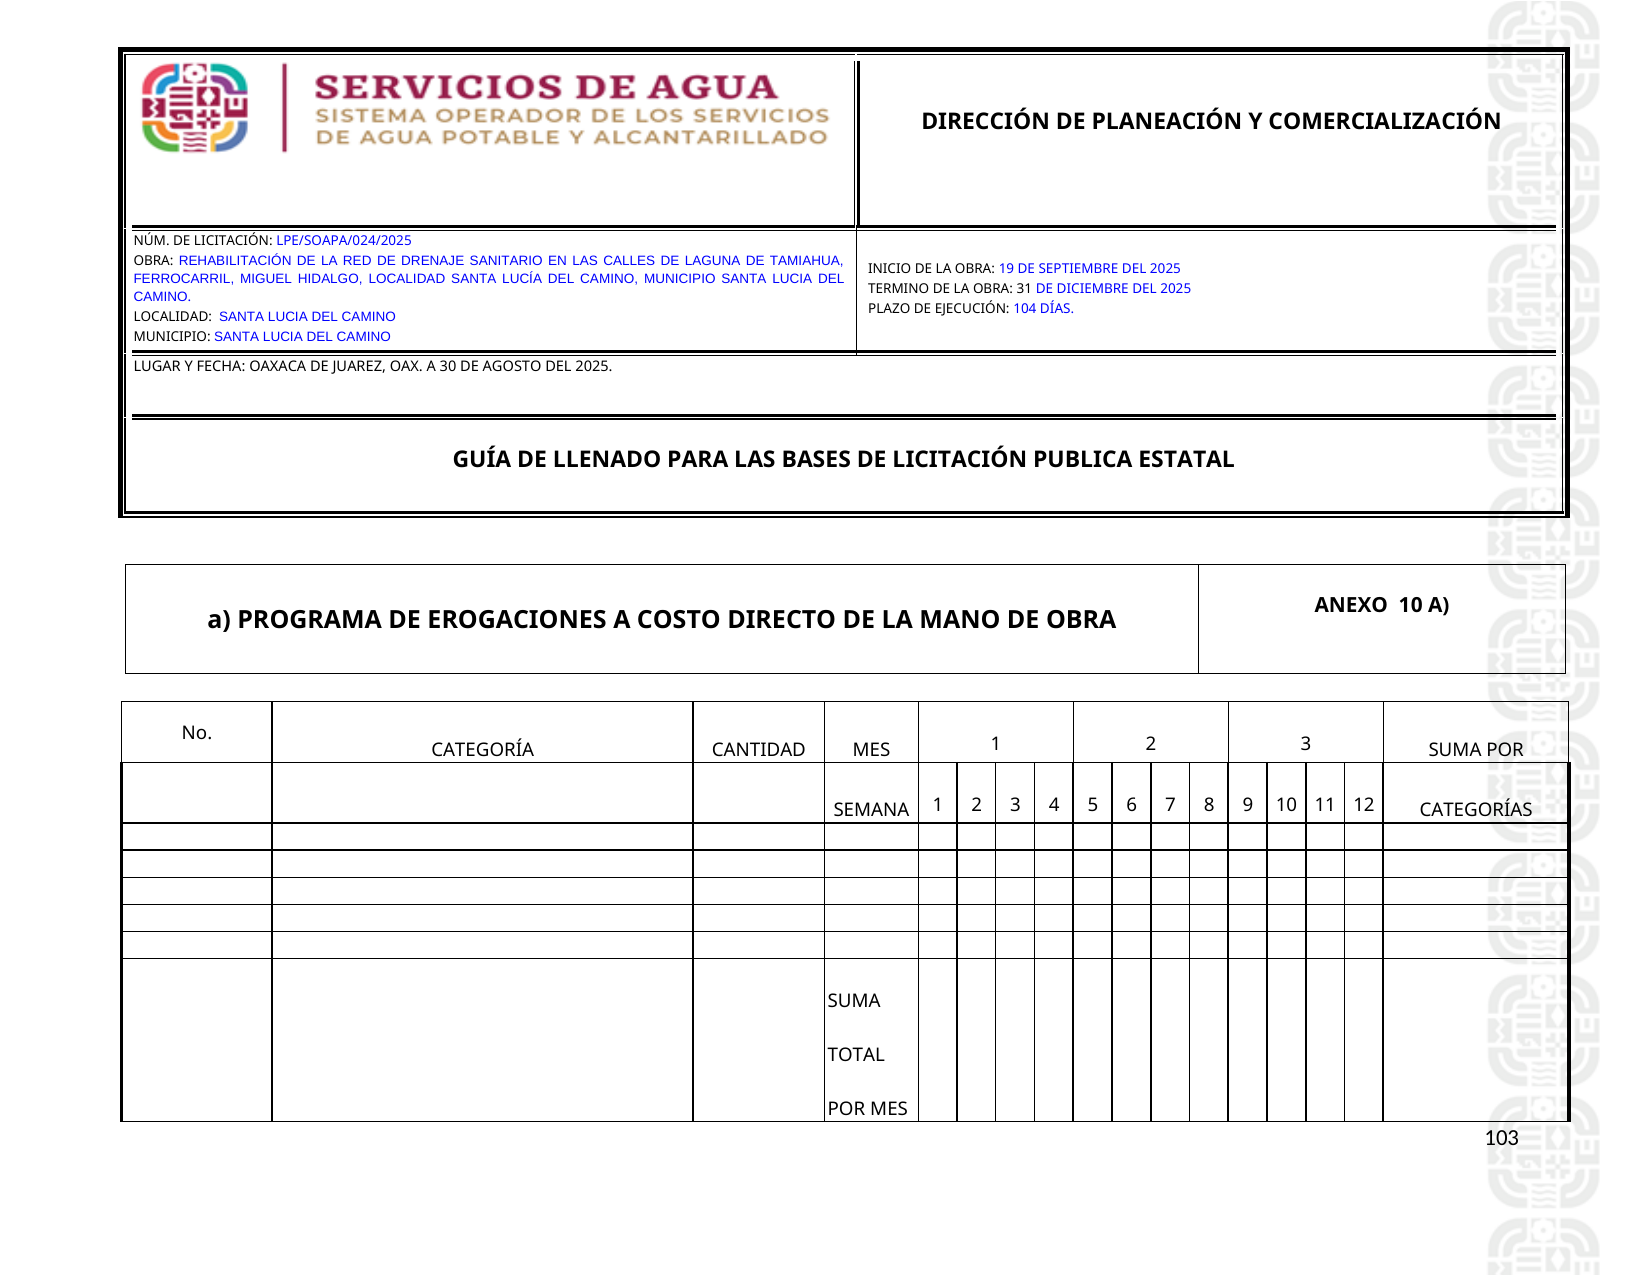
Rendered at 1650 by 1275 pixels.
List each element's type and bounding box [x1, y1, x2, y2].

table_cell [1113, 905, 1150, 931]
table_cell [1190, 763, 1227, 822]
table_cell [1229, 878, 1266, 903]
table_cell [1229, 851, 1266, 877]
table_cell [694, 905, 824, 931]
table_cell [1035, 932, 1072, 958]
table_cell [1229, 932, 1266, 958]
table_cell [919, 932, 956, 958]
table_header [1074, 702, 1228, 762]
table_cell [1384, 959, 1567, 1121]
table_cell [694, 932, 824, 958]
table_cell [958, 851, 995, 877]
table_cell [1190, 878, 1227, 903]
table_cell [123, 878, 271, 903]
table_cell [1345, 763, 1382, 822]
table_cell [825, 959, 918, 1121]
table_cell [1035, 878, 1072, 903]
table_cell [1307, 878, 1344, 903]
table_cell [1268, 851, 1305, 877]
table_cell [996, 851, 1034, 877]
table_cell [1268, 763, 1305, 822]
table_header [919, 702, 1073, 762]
picture [137, 55, 838, 168]
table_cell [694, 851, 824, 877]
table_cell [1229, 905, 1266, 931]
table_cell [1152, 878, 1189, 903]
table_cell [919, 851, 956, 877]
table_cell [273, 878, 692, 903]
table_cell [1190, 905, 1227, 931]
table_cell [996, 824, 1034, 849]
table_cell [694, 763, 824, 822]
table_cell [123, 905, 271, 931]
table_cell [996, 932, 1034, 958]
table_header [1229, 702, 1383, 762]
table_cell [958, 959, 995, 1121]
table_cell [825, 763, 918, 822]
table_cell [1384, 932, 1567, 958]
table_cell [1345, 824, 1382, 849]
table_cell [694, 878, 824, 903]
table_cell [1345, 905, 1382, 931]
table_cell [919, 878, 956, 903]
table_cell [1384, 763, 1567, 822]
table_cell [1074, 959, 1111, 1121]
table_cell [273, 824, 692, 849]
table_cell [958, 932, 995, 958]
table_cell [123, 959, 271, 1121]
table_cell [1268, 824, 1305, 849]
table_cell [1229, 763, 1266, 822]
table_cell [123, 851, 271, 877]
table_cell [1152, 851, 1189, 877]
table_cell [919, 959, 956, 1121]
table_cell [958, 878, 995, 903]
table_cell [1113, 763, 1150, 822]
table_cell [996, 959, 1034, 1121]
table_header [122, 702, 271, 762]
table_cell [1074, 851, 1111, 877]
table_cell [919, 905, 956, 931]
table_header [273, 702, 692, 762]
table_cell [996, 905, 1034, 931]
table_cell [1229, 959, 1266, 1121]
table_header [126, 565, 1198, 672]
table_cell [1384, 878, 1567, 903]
picture [1472, 1, 1603, 1275]
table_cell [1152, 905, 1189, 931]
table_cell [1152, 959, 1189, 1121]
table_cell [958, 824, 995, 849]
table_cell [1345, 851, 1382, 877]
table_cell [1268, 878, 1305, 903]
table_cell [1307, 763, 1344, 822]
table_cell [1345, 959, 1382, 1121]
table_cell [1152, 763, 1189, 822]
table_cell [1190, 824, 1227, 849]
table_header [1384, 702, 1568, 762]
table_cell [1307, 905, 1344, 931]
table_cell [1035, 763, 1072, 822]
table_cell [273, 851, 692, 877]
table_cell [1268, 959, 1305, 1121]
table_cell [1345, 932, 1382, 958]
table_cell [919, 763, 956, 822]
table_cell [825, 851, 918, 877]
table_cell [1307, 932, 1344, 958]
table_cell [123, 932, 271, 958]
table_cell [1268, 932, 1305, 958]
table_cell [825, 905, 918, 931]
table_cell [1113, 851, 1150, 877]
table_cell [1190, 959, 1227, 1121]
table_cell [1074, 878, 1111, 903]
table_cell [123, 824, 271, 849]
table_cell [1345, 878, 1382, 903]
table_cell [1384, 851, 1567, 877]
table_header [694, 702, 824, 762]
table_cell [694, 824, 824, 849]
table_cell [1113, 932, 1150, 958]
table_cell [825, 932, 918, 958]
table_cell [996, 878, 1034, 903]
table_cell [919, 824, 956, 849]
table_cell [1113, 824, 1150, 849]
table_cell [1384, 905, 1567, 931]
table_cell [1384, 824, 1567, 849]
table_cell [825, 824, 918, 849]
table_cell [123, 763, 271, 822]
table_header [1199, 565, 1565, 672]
picture [1472, 52, 1565, 516]
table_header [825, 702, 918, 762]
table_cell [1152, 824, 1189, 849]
picture [1472, 115, 1477, 126]
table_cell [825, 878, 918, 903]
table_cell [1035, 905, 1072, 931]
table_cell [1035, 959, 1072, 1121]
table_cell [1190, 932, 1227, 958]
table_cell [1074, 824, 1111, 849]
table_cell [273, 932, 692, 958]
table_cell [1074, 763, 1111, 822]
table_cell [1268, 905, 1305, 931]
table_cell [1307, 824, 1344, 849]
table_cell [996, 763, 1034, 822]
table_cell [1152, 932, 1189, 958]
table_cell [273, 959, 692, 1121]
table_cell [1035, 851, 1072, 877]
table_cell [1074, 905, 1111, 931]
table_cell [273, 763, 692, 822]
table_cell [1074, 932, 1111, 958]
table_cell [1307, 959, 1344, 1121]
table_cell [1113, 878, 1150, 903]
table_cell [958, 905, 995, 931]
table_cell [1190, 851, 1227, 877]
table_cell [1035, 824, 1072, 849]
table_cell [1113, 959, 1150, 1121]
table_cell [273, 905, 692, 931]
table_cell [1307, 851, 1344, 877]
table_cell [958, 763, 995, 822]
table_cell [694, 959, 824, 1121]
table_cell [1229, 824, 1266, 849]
